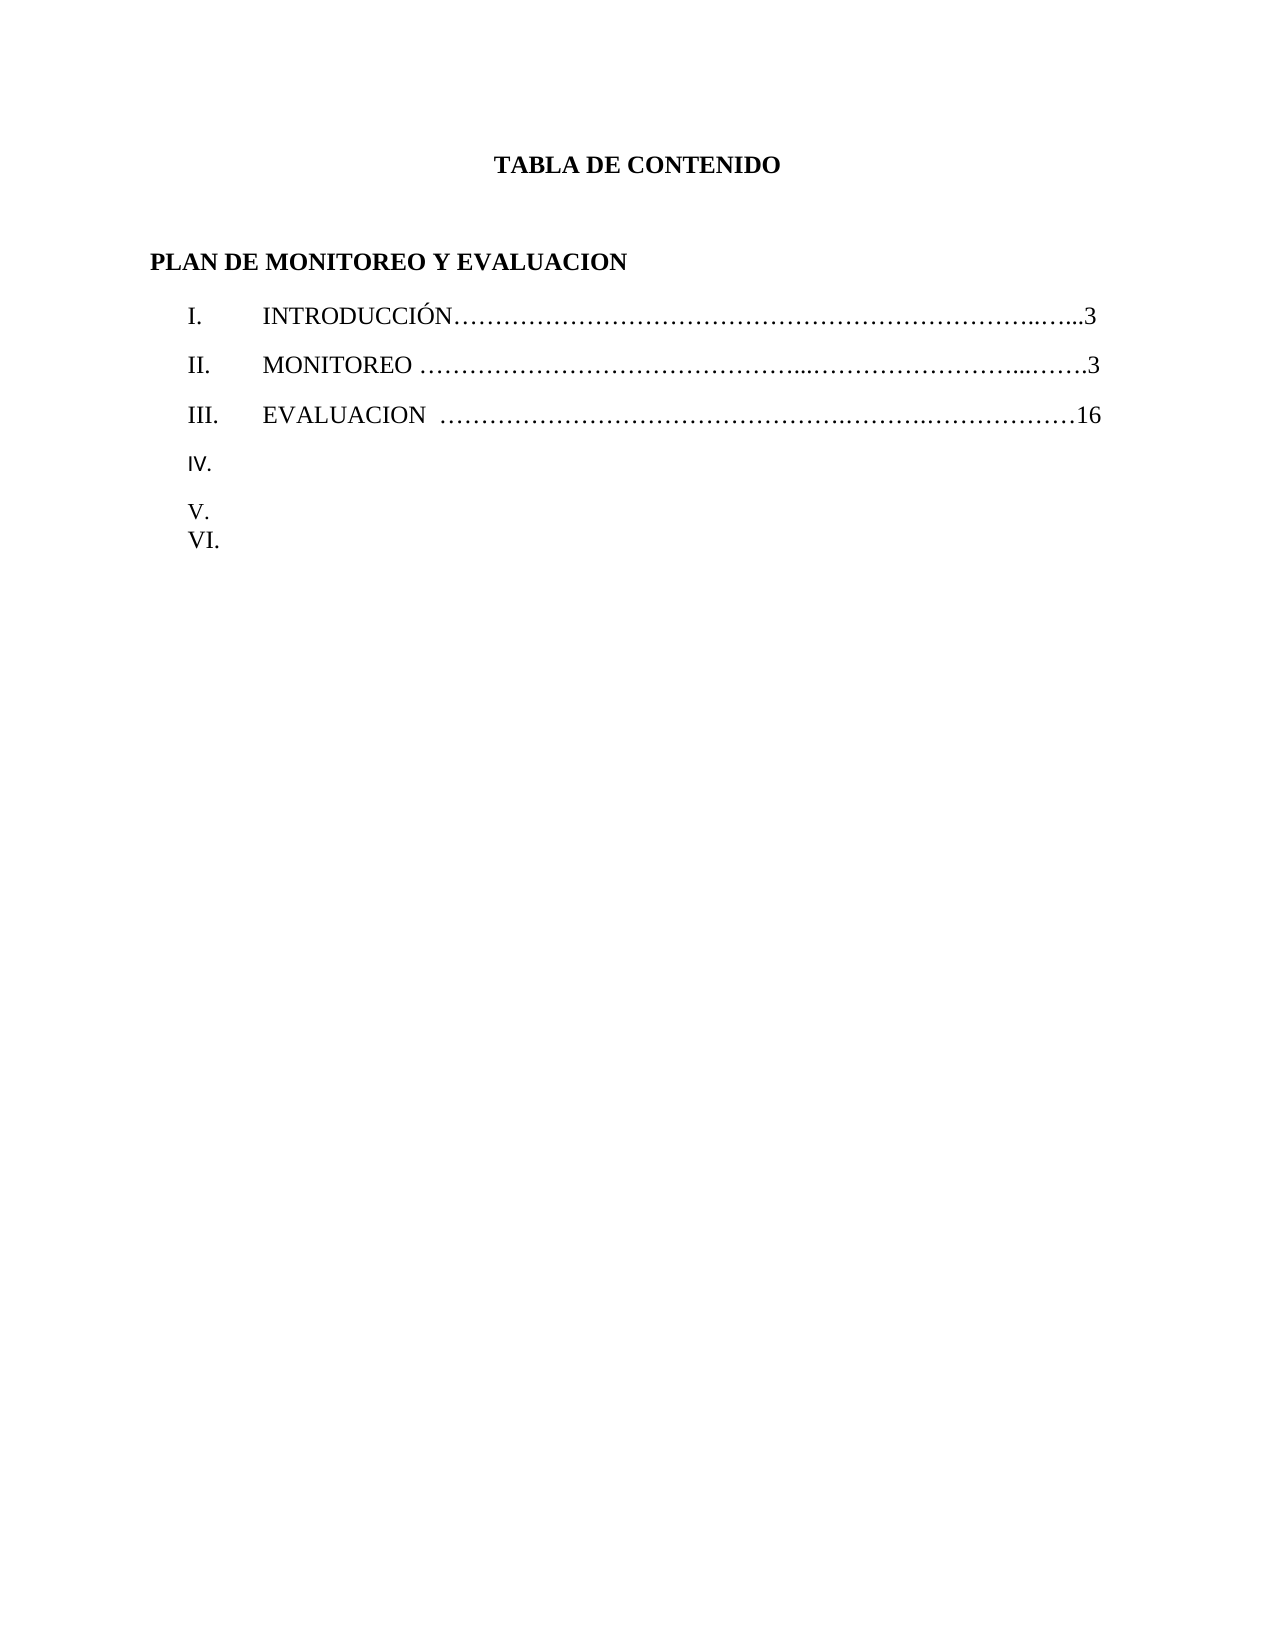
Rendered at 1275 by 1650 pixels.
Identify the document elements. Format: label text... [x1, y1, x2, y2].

list EVALUACION ………………………………………….……….………………16 [187, 400, 1125, 429]
list INTRODUCCIÓN……………………………………………………………..…...3 [187, 301, 1125, 329]
list TABLA DE CONTENIDO [150, 150, 1125, 179]
text PLAN DE MONITOREO Y EVALUACION [150, 247, 1125, 276]
list MONITOREO ………………………………………...……………………...…….3 [187, 350, 1125, 379]
